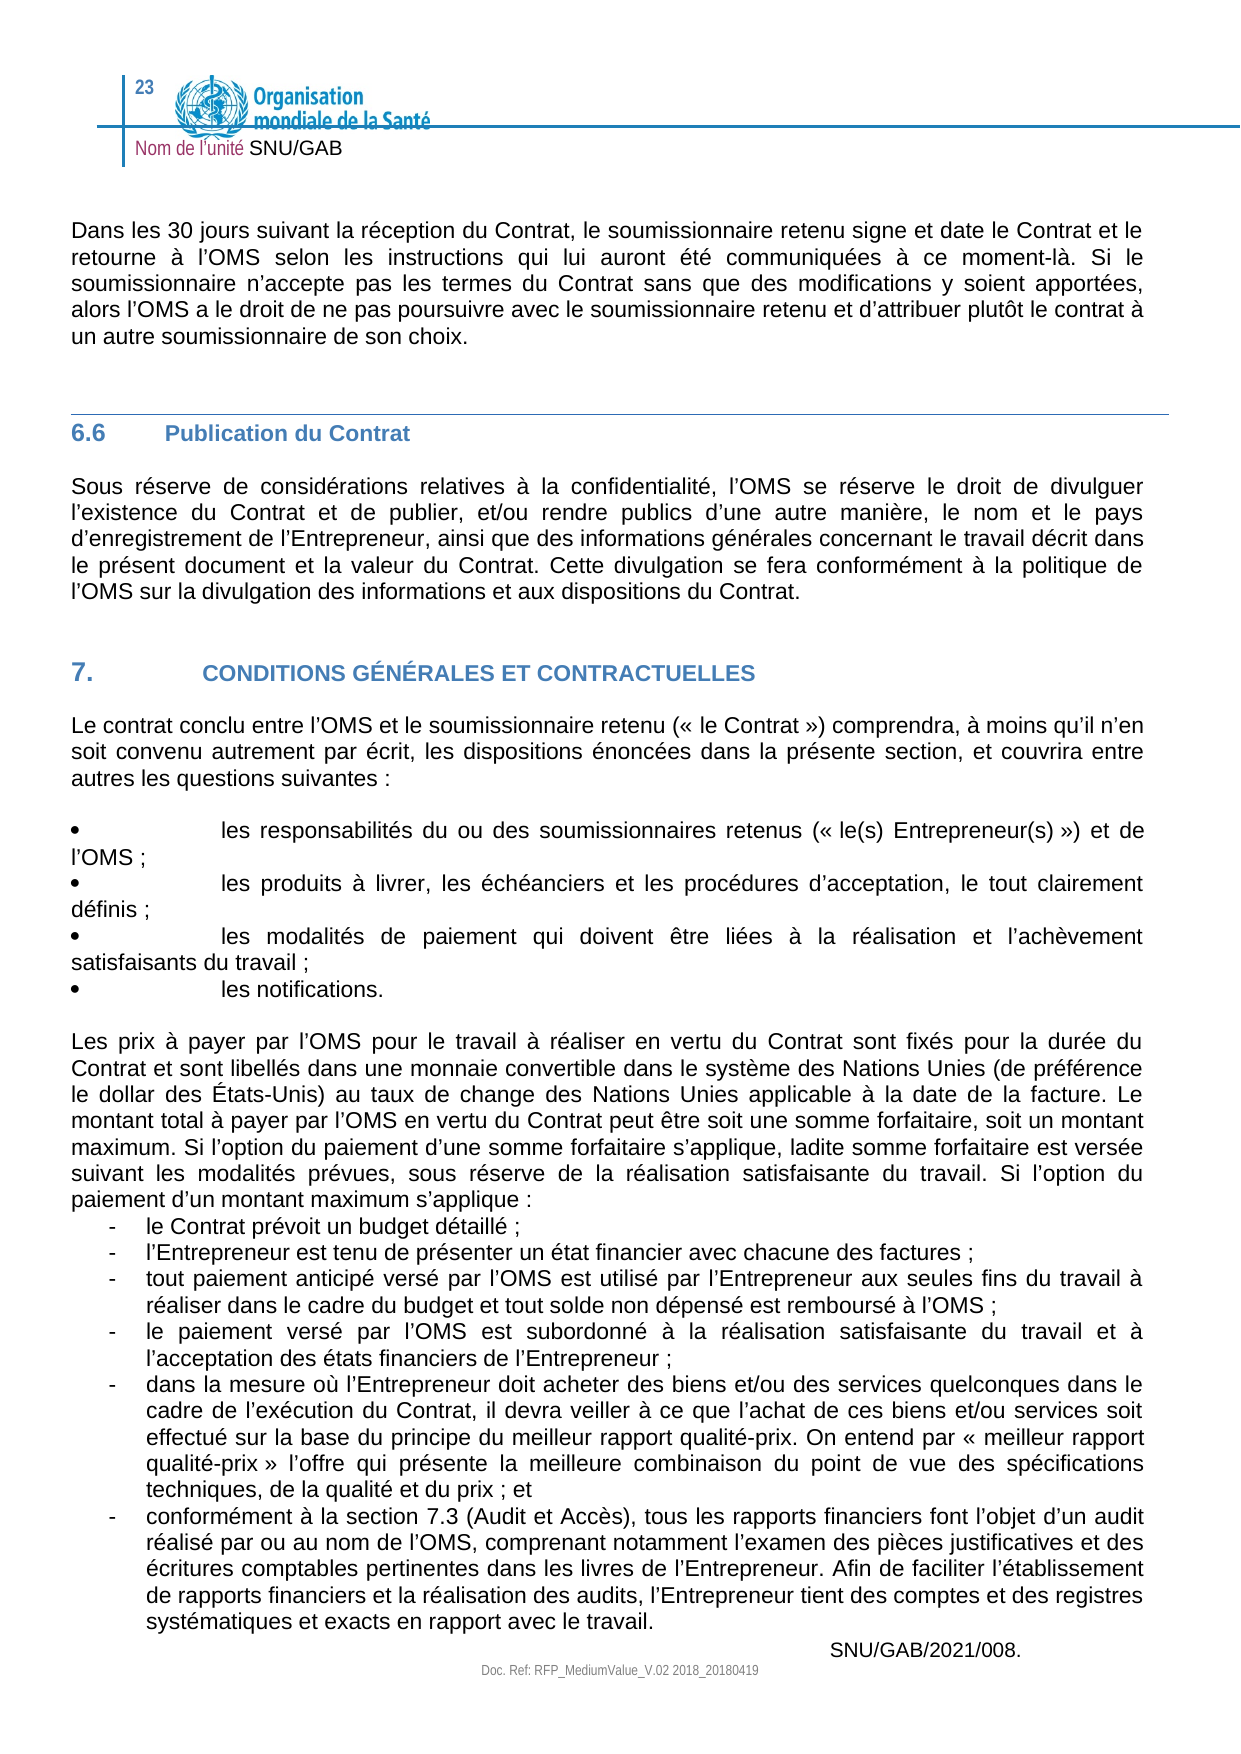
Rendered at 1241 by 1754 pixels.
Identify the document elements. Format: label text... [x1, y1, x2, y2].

list les modalités de paiement qui doivent être liées à la réalisation et l’achèvement satisfaisants du travail ; [71, 923, 1144, 976]
list tout paiement anticipé versé par l’OMS est utilisé par l’Entrepreneur aux seules fins du travail à réaliser dans le cadre du budget et tout solde non dépensé est remboursé à l’OMS ; [108, 1265, 1144, 1318]
text Les prix à payer par l’OMS pour le travail à réaliser en vertu du Contrat sont fixés pour la durée du Contrat et sont libellés dans une monnaie convertible dans le système des Nations Unies (de préférence le dollar des États-Unis) au taux de change des Nations Unies applicable à la date de la facture. Le montant total à payer par l’OMS en vertu du Contrat peut être soit une somme forfaitaire, soit un montant maximum. Si l’option du paiement d’une somme forfaitaire s’applique, ladite somme forfaitaire est versée suivant les modalités prévues, sous réserve de la réalisation satisfaisante du travail. Si l’option du paiement d’un montant maximum s’applique : [71, 1028, 1144, 1213]
subtitle Publication du Contrat [71, 415, 1169, 446]
list le Contrat prévoit un budget détaillé ; [108, 1213, 1144, 1239]
text Dans les 30 jours suivant la réception du Contrat, le soumissionnaire retenu signe et date le Contrat et le retourne à l’OMS selon les instructions qui lui auront été communiquées à ce moment-là. Si le soumissionnaire n’accepte pas les termes du Contrat sans que des modifications y soient apportées, alors l’OMS a le droit de ne pas poursuivre avec le soumissionnaire retenu et d’attribuer plutôt le contrat à un autre soumissionnaire de son choix. [71, 217, 1144, 349]
picture [175, 75, 430, 125]
text Le contrat conclu entre l’OMS et le soumissionnaire retenu (« le Contrat ») comprendra, à moins qu’il n’en soit convenu autrement par écrit, les dispositions énoncées dans la présente section, et couvrira entre autres les questions suivantes : [71, 712, 1144, 791]
subtitle Conditions générales et contractuelles [71, 656, 1126, 687]
list les notifications. [71, 976, 1144, 1002]
text Sous réserve de considérations relatives à la confidentialité, l’OMS se réserve le droit de divulguer l’existence du Contrat et de publier, et/ou rendre publics d’une autre manière, le nom et le pays d’enregistrement de l’Entrepreneur, ainsi que des informations générales concernant le travail décrit dans le présent document et la valeur du Contrat. Cette divulgation se fera conformément à la politique de l’OMS sur la divulgation des informations et aux dispositions du Contrat. [71, 473, 1144, 604]
list les responsabilités du ou des soumissionnaires retenus (« le(s) Entrepreneur(s) ») et de l’OMS ; [71, 817, 1144, 870]
list conformément à la section ‎7.3 (Audit et Accès), tous les rapports financiers font l’objet d’un audit réalisé par ou au nom de l’OMS, comprenant notamment l’examen des pièces justificatives et des écritures comptables pertinentes dans les livres de l’Entrepreneur. Afin de faciliter l’établissement de rapports financiers et la réalisation des audits, l’Entrepreneur tient des comptes et des registres systématiques et exacts en rapport avec le travail. [108, 1503, 1144, 1634]
list l’Entrepreneur est tenu de présenter un état financier avec chacune des factures ; [108, 1239, 1144, 1265]
list les produits à livrer, les échéanciers et les procédures d’acceptation, le tout clairement définis ; [71, 870, 1144, 923]
list dans la mesure où l’Entrepreneur doit acheter des biens et/ou des services quelconques dans le cadre de l’exécution du Contrat, il devra veiller à ce que l’achat de ces biens et/ou services soit effectué sur la base du principe du meilleur rapport qualité-prix. On entend par « meilleur rapport qualité-prix » l’offre qui présente la meilleure combinaison du point de vue des spécifications techniques, de la qualité et du prix ; et [108, 1371, 1144, 1503]
picture [175, 128, 430, 140]
list le paiement versé par l’OMS est subordonné à la réalisation satisfaisante du travail et à l’acceptation des états financiers de l’Entrepreneur ; [108, 1318, 1144, 1371]
